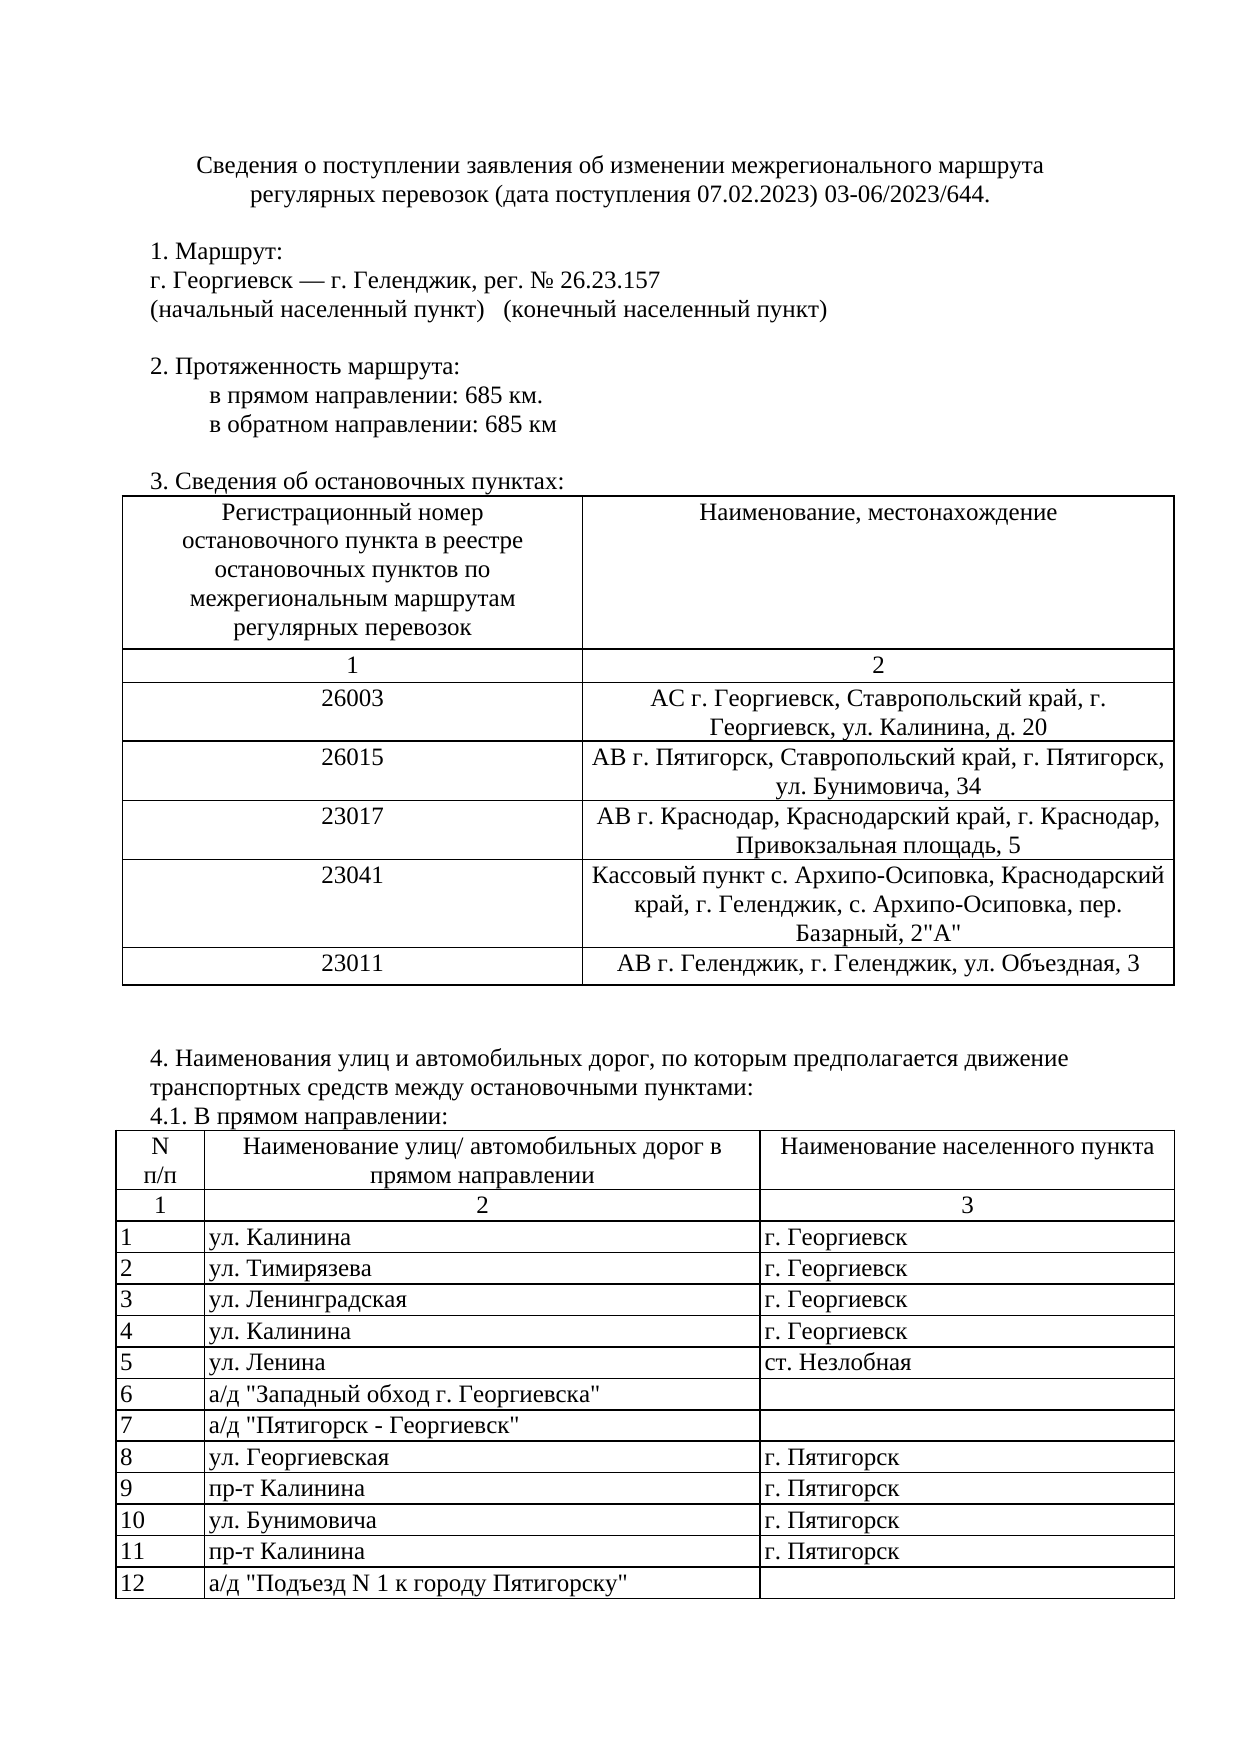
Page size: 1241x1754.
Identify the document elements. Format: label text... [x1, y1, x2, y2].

table_header Регистрационный номер остановочного пункта в реестре остановочных пунктов по межрегиональным маршрутам регулярных перевозок [123, 497, 582, 648]
table_cell 9 [117, 1473, 204, 1503]
table_cell ул. Калинина [205, 1316, 759, 1346]
text 1. Маршрут: [150, 236, 1090, 265]
table_cell г. Георгиевск [761, 1253, 1174, 1283]
text 3. Сведения об остановочных пунктах: [150, 466, 1090, 495]
table_cell пр-т Калинина [205, 1536, 759, 1566]
table_cell ст. Незлобная [761, 1348, 1174, 1377]
table_header Наименование улиц/ автомобильных дорог в прямом направлении [205, 1131, 759, 1189]
table_cell 26015 [123, 742, 582, 799]
table_cell 23041 [123, 860, 582, 946]
table_cell 2 [205, 1190, 759, 1220]
table_cell 10 [117, 1505, 204, 1535]
table_cell 6 [117, 1379, 204, 1409]
table_header N п/п [117, 1131, 204, 1189]
text г. Георгиевск — г. Геленджик, рег. № 26.23.157 [150, 265, 1090, 294]
table_cell ул. Ленина [205, 1348, 759, 1377]
table_cell 5 [117, 1348, 204, 1377]
table_cell 2 [583, 650, 1173, 681]
table_cell [761, 1411, 1174, 1440]
text в обратном направлении: 685 км [150, 409, 1090, 437]
table_cell пр-т Калинина [205, 1473, 759, 1503]
table_cell 1 [117, 1222, 204, 1252]
table_header Наименование населенного пункта [761, 1131, 1174, 1189]
table_header Наименование, местонахождение [583, 497, 1173, 648]
table_cell г. Пятигорск [761, 1505, 1174, 1535]
table_cell 11 [117, 1536, 204, 1566]
text (начальный населенный пункт) (конечный населенный пункт) [150, 294, 1090, 322]
table_cell 23017 [123, 801, 582, 858]
table_cell 3 [761, 1190, 1174, 1220]
table_cell 2 [117, 1253, 204, 1283]
table_cell 4 [117, 1316, 204, 1346]
table_cell а/д "Западный обход г. Георгиевска" [205, 1379, 759, 1409]
table_cell г. Пятигорск [761, 1442, 1174, 1472]
table_cell г. Пятигорск [761, 1473, 1174, 1503]
text в прямом направлении: 685 км. [150, 380, 1090, 409]
table_cell ул. Ленинградская [205, 1285, 759, 1314]
text Сведения о поступлении заявления об изменении межрегионального маршрута регулярных перевозок (дата поступления 07.02.2023) 03-06/2023/644. [150, 150, 1090, 207]
table_cell АВ г. Пятигорск, Ставропольский край, г. Пятигорск, ул. Бунимовича, 34 [583, 742, 1173, 799]
table_cell АВ г. Геленджик, г. Геленджик, ул. Объездная, 3 [583, 948, 1173, 984]
table_cell г. Георгиевск [761, 1222, 1174, 1252]
table_cell ул. Калинина [205, 1222, 759, 1252]
table_cell 8 [117, 1442, 204, 1472]
table_cell г. Георгиевск [761, 1316, 1174, 1346]
text 4. Наименования улиц и автомобильных дорог, по которым предполагается движение транспортных средств между остановочными пунктами: [150, 1043, 1090, 1101]
table_cell г. Пятигорск [761, 1536, 1174, 1566]
table_cell 1 [123, 650, 582, 681]
table_cell 12 [117, 1568, 204, 1598]
text 4.1. В прямом направлении: [150, 1101, 1090, 1129]
table_cell АС г. Георгиевск, Ставропольский край, г. Георгиевск, ул. Калинина, д. 20 [583, 683, 1173, 740]
table_cell 1 [117, 1190, 204, 1220]
table_cell 3 [117, 1285, 204, 1314]
table_cell 26003 [123, 683, 582, 740]
table_cell ул. Георгиевская [205, 1442, 759, 1472]
text 2. Протяженность маршрута: [150, 351, 1090, 380]
table_cell г. Георгиевск [761, 1285, 1174, 1314]
table_cell ул. Тимирязева [205, 1253, 759, 1283]
table_cell а/д "Подъезд N 1 к городу Пятигорску" [205, 1568, 759, 1598]
table_cell 23011 [123, 948, 582, 984]
table_cell а/д "Пятигорск - Георгиевск" [205, 1411, 759, 1440]
table_cell [761, 1568, 1174, 1598]
table_cell Кассовый пункт с. Архипо-Осиповка, Краснодарский край, г. Геленджик, с. Архипо-Осиповка, пер. Базарный, 2"А" [583, 860, 1173, 946]
table_cell 7 [117, 1411, 204, 1440]
table_cell [761, 1379, 1174, 1409]
table_cell ул. Бунимовича [205, 1505, 759, 1535]
table_cell АВ г. Краснодар, Краснодарский край, г. Краснодар, Привокзальная площадь, 5 [583, 801, 1173, 858]
